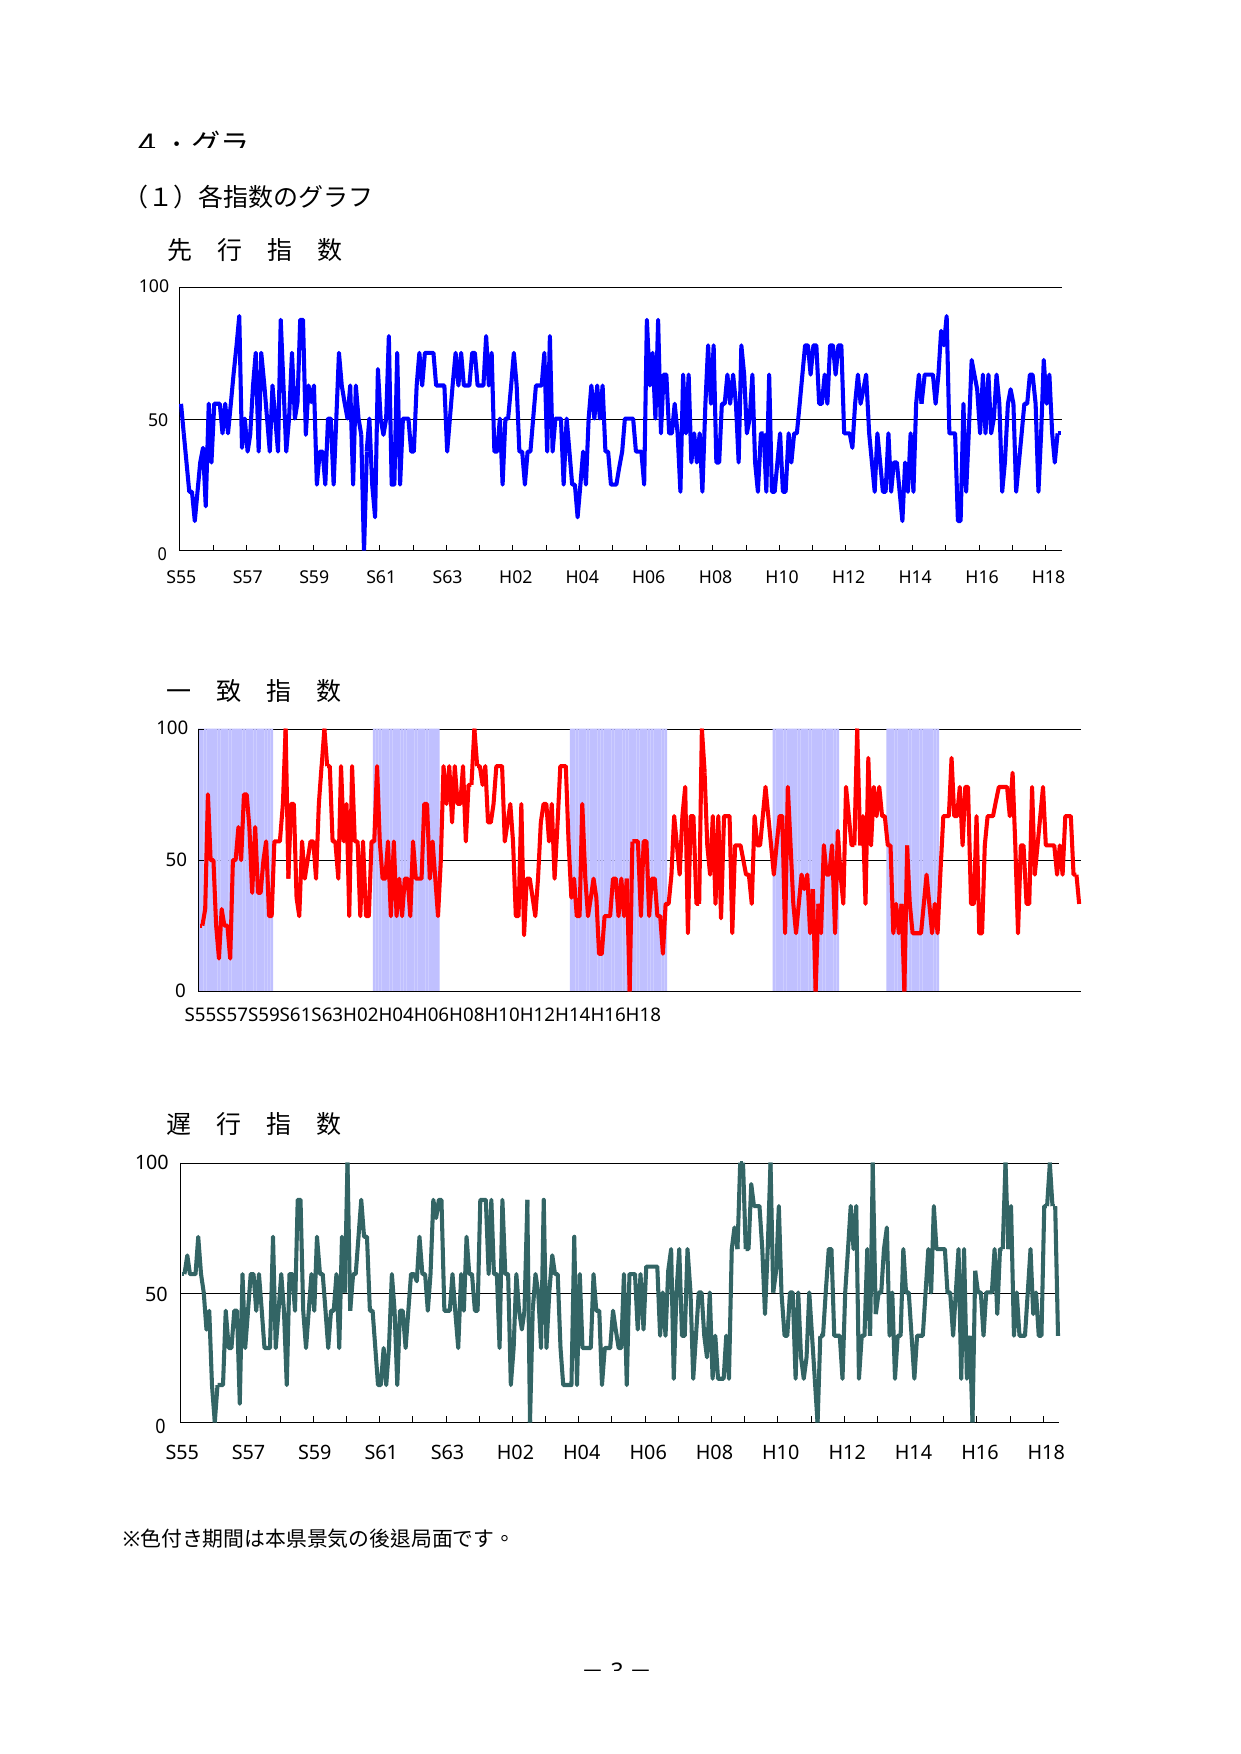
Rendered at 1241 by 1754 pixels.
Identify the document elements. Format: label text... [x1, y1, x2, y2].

text 遅 行 指 数 [167, 1107, 1142, 1141]
text 0 [157, 542, 1142, 565]
subtitle 致 指 数 [167, 673, 1142, 707]
text ※色付き期間は本県景気の後退局面です。 [123, 1524, 1142, 1553]
text S55 S57 S59 S61 S63 H02 H04 H06 H08 H10 H12 H14 H16 H18 [165, 1438, 1142, 1465]
text S55 S57 S59 S61 S63 H02 H04 H06 H08 H10 H12 H14 H16 H18 [166, 565, 1142, 589]
text 50 [145, 1280, 1142, 1307]
text 100 [139, 274, 1142, 298]
subtitle （１）各指数のグラフ [106, 180, 391, 214]
text 50 [148, 408, 1142, 432]
text 100 [135, 1148, 1142, 1175]
text 0 [155, 1412, 1142, 1438]
text 先 行 指 数 [106, 233, 403, 267]
